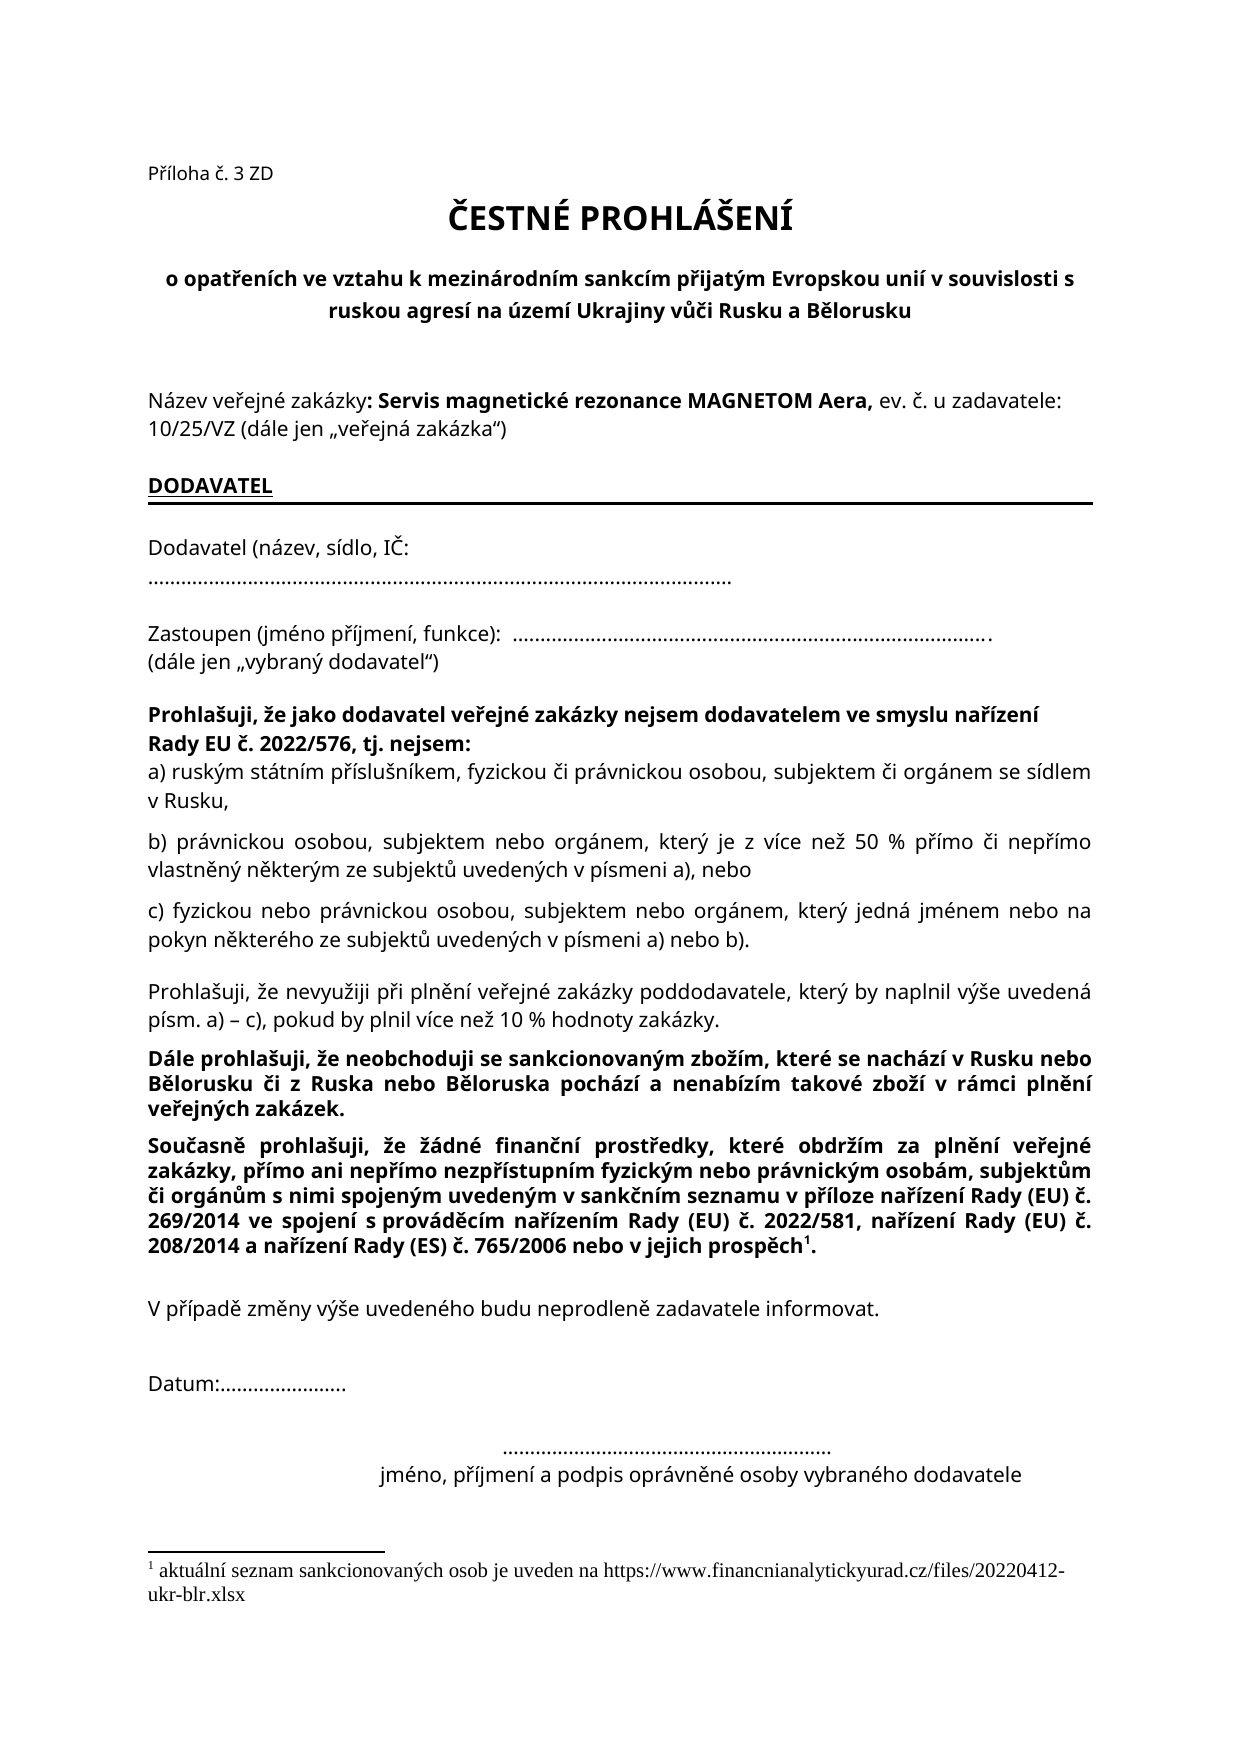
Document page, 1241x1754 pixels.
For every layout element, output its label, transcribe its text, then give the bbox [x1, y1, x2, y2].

subtitle Datum:………………….. [148, 1371, 1093, 1396]
text Prohlašuji, že jako dodavatel veřejné zakázky nejsem dodavatelem ve smyslu nařízení Rady EU č. 2022/576, tj. nejsem: [148, 701, 1093, 757]
subtitle ČESTNÉ PROHLÁŠENÍ [148, 211, 1093, 236]
text jméno, příjmení a podpis oprávněné osoby vybraného dodavatele [295, 1460, 1196, 1488]
subtitle …………………………………………………… [369, 1435, 1093, 1460]
text a) ruským státním příslušníkem, fyzickou či právnickou osobou, subjektem či orgánem se sídlem v Rusku, [148, 757, 1093, 814]
text o opatřeních ve vztahu k mezinárodním sankcím přijatým Evropskou unií v souvislosti s ruskou agresí na území Ukrajiny vůči Rusku a Bělorusku [148, 264, 1093, 325]
text ………................................................................................................ [148, 562, 1093, 590]
subtitle Dále prohlašuji, že neobchoduji se sankcionovaným zbožím, které se nachází v Rusku nebo Bělorusku či z Ruska nebo Běloruska pochází a nenabízím takové zboží v rámci plnění veřejných zakázek. [148, 1046, 1093, 1121]
text (dále jen „vybraný dodavatel“) [148, 647, 1093, 676]
text Zastoupen (jméno příjmení, funkce): ...................................................................................... [148, 619, 1093, 647]
subtitle Současně prohlašuji, že žádné finanční prostředky, které obdržím za plnění veřejné zakázky, přímo ani nepřímo nezpřístupním fyzickým nebo právnickým osobám, subjektům či orgánům s nimi spojeným uvedeným v sankčním seznamu v příloze nařízení Rady (EU) č. 269/2014 ve spojení s prováděcím nařízením Rady (EU) č. 2022/581, nařízení Rady (EU) č. 208/2014 a nařízení Rady (ES) č. 765/2006 nebo v jejich prospěch. [148, 1134, 1093, 1259]
text b) právnickou osobou, subjektem nebo orgánem, který je z více než 50 % přímo či nepřímo vlastněný některým ze subjektů uvedených v písmeni a), nebo [148, 827, 1093, 884]
text Příloha č. 3 ZD [148, 160, 1093, 186]
subtitle V případě změny výše uvedeného budu neprodleně zadavatele informovat. [148, 1296, 1093, 1321]
text c) fyzickou nebo právnickou osobou, subjektem nebo orgánem, který jedná jménem nebo na pokyn některého ze subjektů uvedených v písmeni a) nebo b). [148, 896, 1093, 953]
text DODAVATEL [148, 471, 1093, 502]
text Název veřejné zakázky: Servis magnetické rezonance MAGNETOM Aera, ev. č. u zadavatele: 10/25/VZ (dále jen „veřejná zakázka“) [148, 386, 1093, 443]
text Dodavatel (název, sídlo, IČ: [148, 533, 1093, 562]
text Prohlašuji, že nevyužiji při plnění veřejné zakázky poddodavatele, který by naplnil výše uvedená písm. a) – c), pokud by plnil více než 10 % hodnoty zakázky. [148, 977, 1093, 1034]
